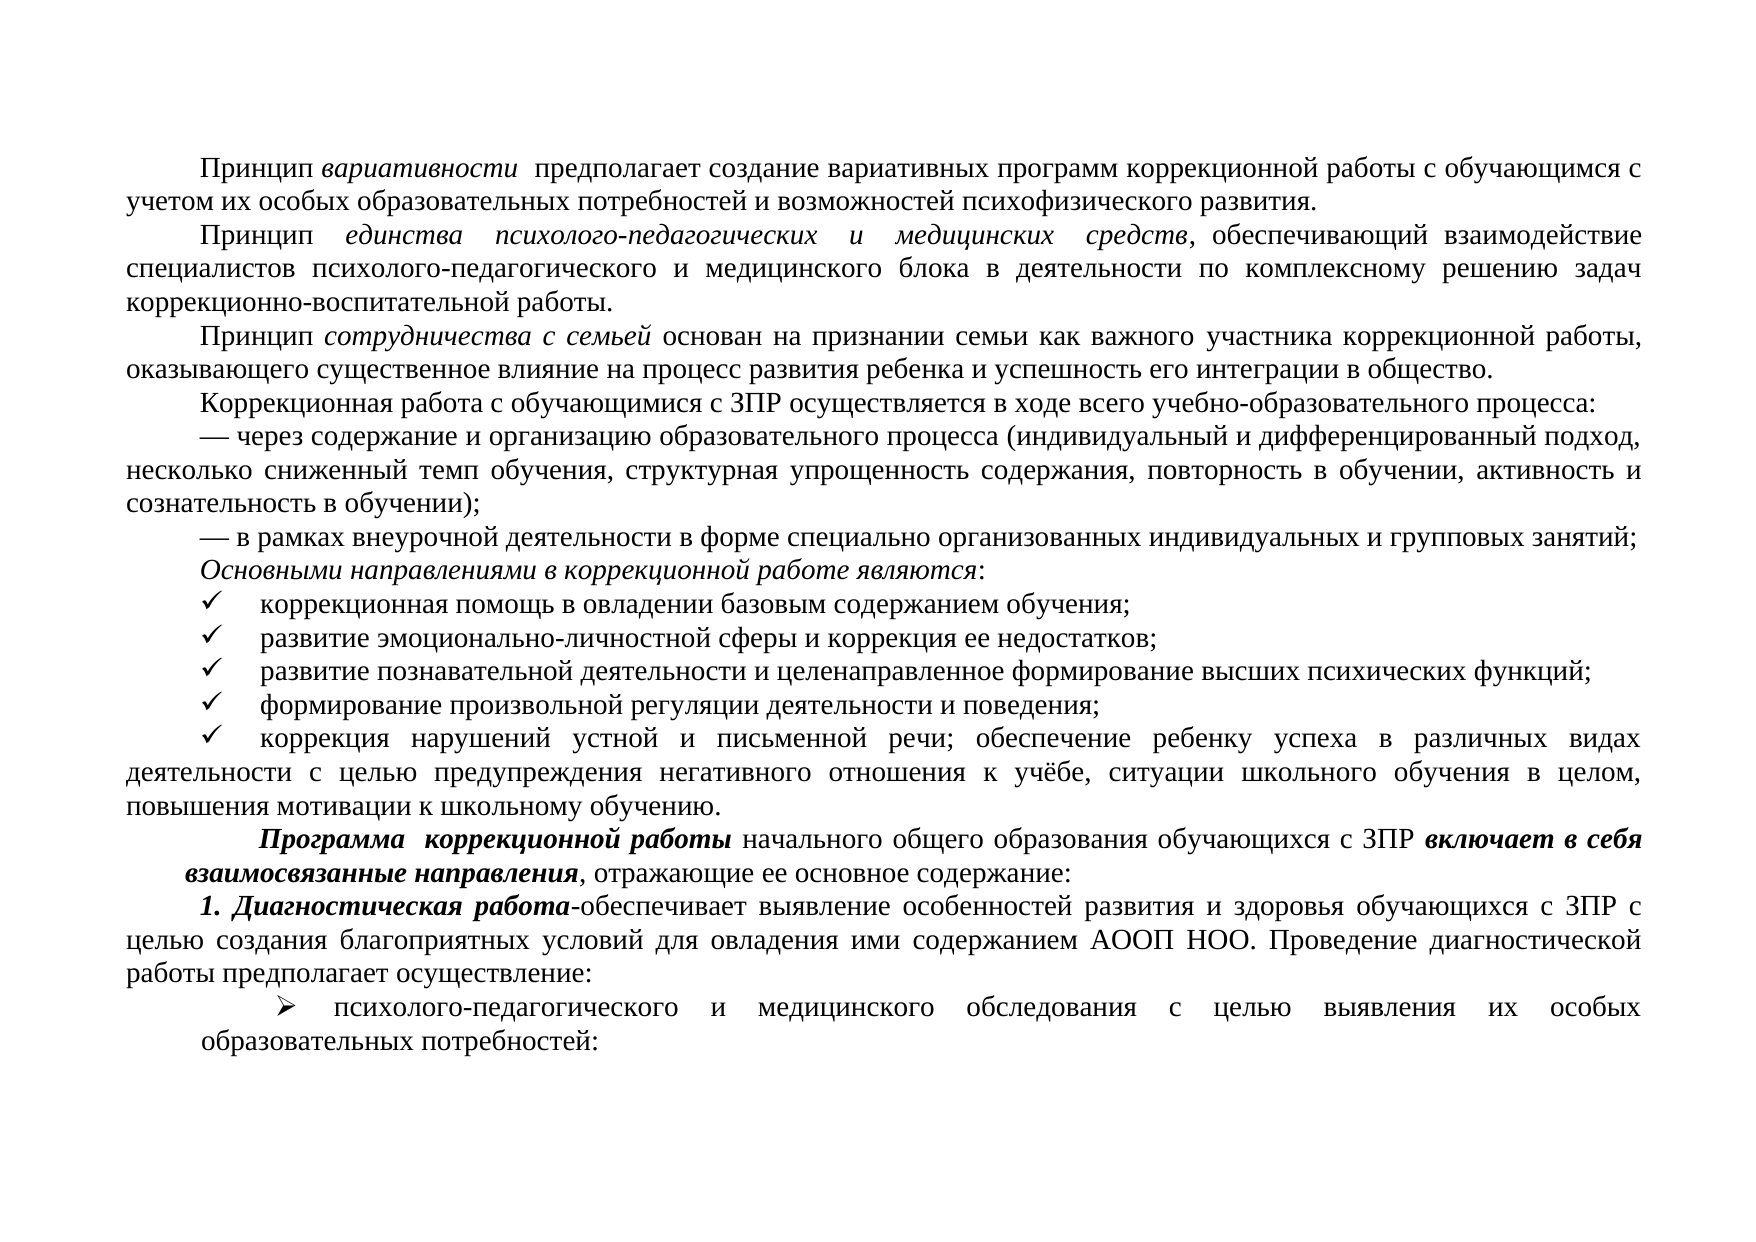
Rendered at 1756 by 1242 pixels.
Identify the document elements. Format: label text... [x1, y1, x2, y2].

text ― через содержание и организацию образовательного процесса (индивидуальный и дифференцированный подход, несколько сниженный темп обучения, структурная упрощенность содержания, повторность в обучении, активность и сознательность в обучении); [126, 418, 1643, 519]
text Основными направлениями в коррекционной работе являются: [126, 552, 1643, 586]
text ― в рамках внеурочной деятельности в форме специально организованных индивидуальных и групповых занятий; [126, 519, 1643, 552]
text Программа коррекционной работы начального общего образования обучающихся с ЗПР включает в себя взаимосвязанные направления, отражающие ее основное содержание: [185, 821, 1643, 888]
text 1. Диагностическая работа-обеспечивает выявление особенностей развития и здоровья обучающихся с ЗПР с целью создания благоприятных условий для овладения ими содержанием АООП НОО. Проведение диагностической работы предполагает осуществление: [126, 888, 1643, 989]
list развитие познавательной деятельности и целенаправленное формирование высших психических функций; [126, 653, 1643, 687]
list формирование произвольной регуляции деятельности и поведения; [126, 687, 1643, 721]
text Принцип вариативности предполагает создание вариативных программ коррекционной работы с обучающимся с учетом их особых образовательных потребностей и возможностей психофизического развития. [126, 150, 1643, 217]
text Принцип единства психолого-педагогических и медицинских средств, обеспечивающий взаимодействие специалистов психолого-педагогического и медицинского блока в деятельности по комплексному решению задач коррекционно-воспитательной работы. [126, 217, 1643, 318]
text Принцип сотрудничества с семьей основан на признании семьи как важного участника коррекционной работы, оказывающего существенное влияние на процесс развития ребенка и успешность его интеграции в общество. [126, 318, 1643, 385]
list коррекция нарушений устной и письменной речи; обеспечение ребенку успеха в различных видах деятельности с целью предупреждения негативного отношения к учёбе, ситуации школьного обучения в целом, повышения мотивации к школьному обучению. [126, 721, 1643, 821]
list психолого-педагогического и медицинского обследования с целью выявления их особых образовательных потребностей: [201, 989, 1643, 1056]
list развитие эмоционально-личностной сферы и коррекция ее недостатков; [126, 620, 1643, 653]
list коррекционная помощь в овладении базовым содержанием обучения; [126, 586, 1643, 620]
text Коррекционная работа с обучающимися с ЗПР осуществляется в ходе всего учебно-образовательного процесса: [126, 385, 1643, 418]
